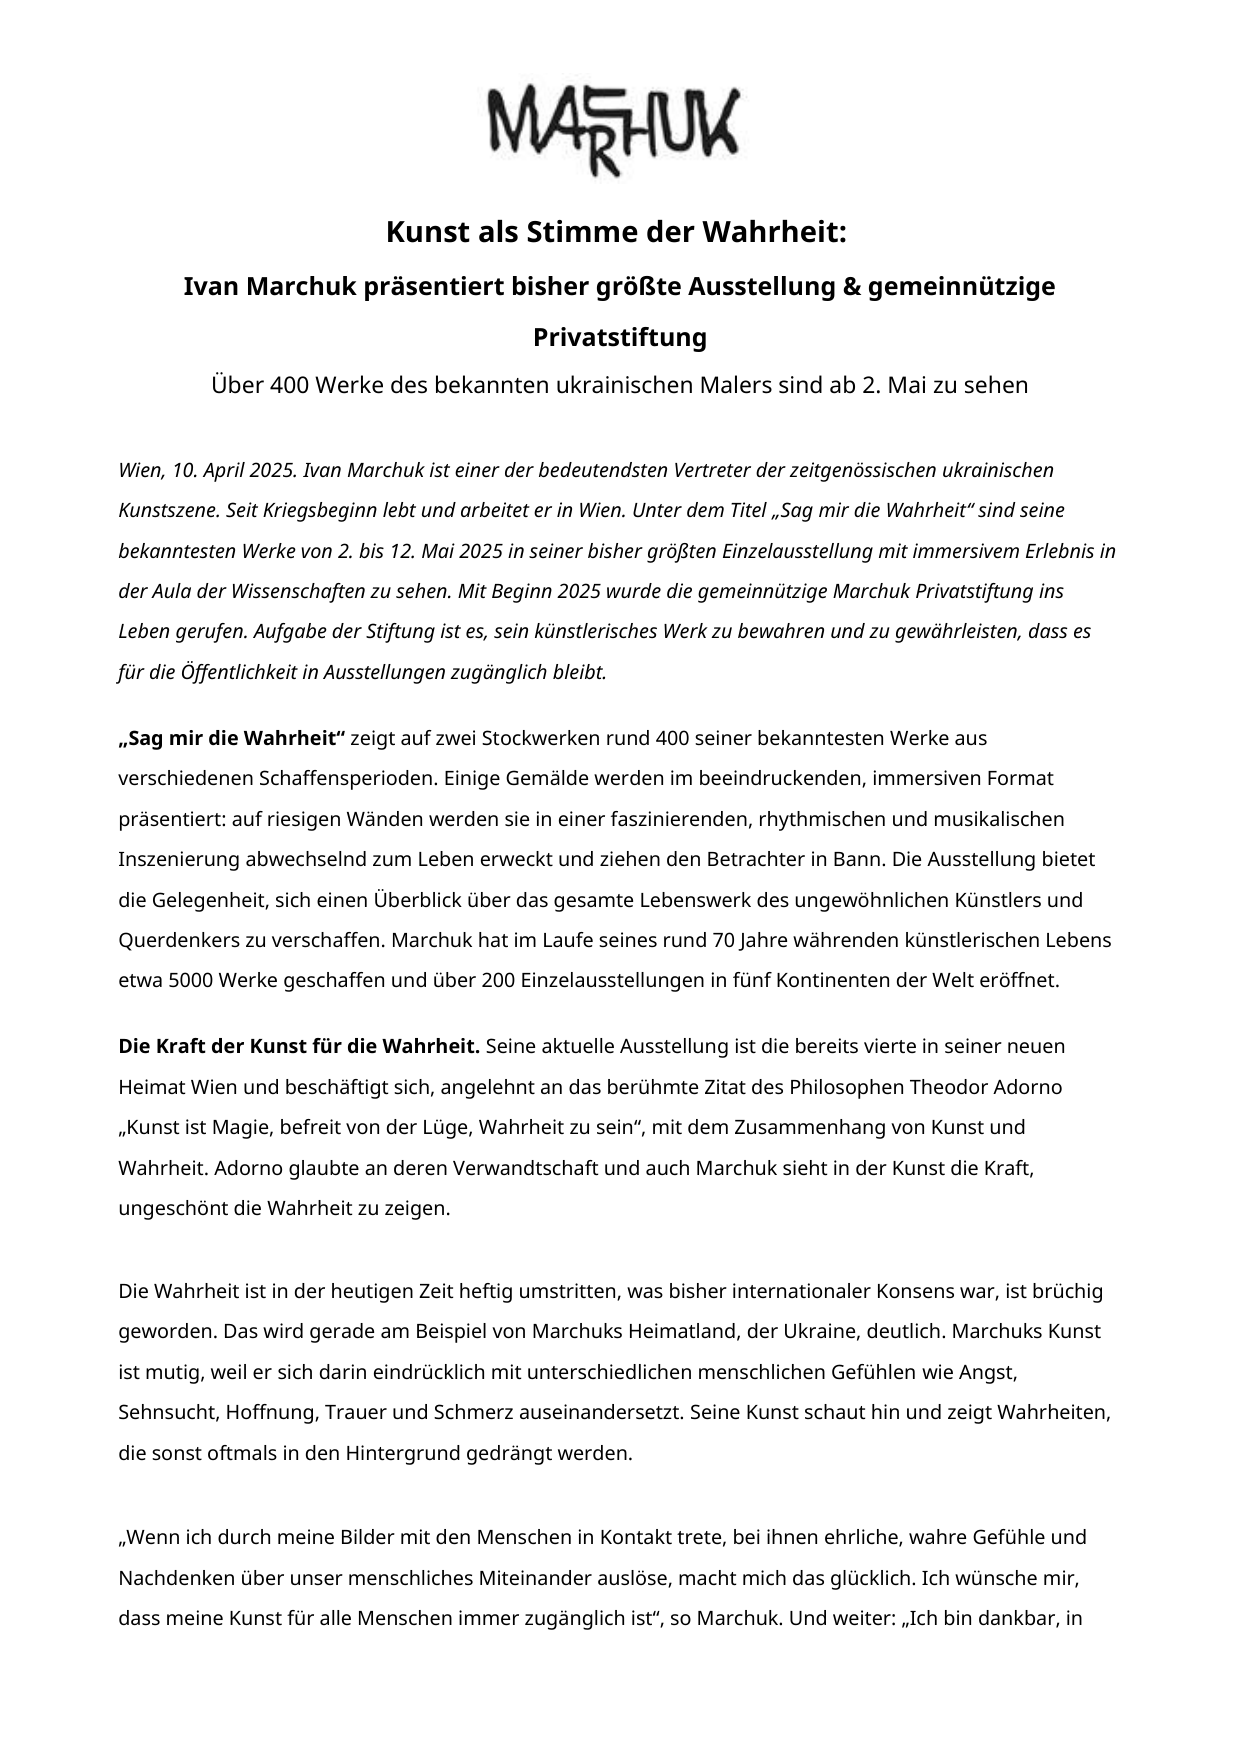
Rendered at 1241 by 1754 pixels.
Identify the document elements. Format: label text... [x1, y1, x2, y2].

text Die Kraft der Kunst für die Wahrheit. Seine aktuelle Ausstellung ist die bereits vierte in seiner neuen Heimat Wien und beschäftigt sich, angelehnt an das berühmte Zitat des Philosophen Theodor Adorno „Kunst ist Magie, befreit von der Lüge, Wahrheit zu sein“, mit dem Zusammenhang von Kunst und Wahrheit. Adorno glaubte an deren Verwandtschaft und auch Marchuk sieht in der Kunst die Kraft, ungeschönt die Wahrheit zu zeigen. [118, 1033, 1122, 1263]
text Wien, 10. April 2025. Ivan Marchuk ist einer der bedeutendsten Vertreter der zeitgenössischen ukrainischen Kunstszene. Seit Kriegsbeginn lebt und arbeitet er in Wien. Unter dem Titel „Sag mir die Wahrheit“ sind seine bekanntesten Werke von 2. bis 12. Mai 2025 in seiner bisher größten Einzelausstellung mit immersivem Erlebnis in der Aula der Wissenschaften zu sehen. Mit Beginn 2025 wurde die gemeinnützige Marchuk Privatstiftung ins Leben gerufen. Aufgabe der Stiftung ist es, sein künstlerisches Werk zu bewahren und zu gewährleisten, dass es für die Öffentlichkeit in Ausstellungen zugänglich bleibt. [118, 456, 1122, 685]
picture [476, 73, 764, 184]
text Kunst als Stimme der Wahrheit: Ivan Marchuk präsentiert bisher größte Ausstellung & gemeinnützige Privatstiftung Über 400 Werke des bekannten ukrainischen Malers sind ab 2. Mai zu sehen [118, 183, 1122, 442]
text Die Wahrheit ist in der heutigen Zeit heftig umstritten, was bisher internationaler Konsens war, ist brüchig geworden. Das wird gerade am Beispiel von Marchuks Heimatland, der Ukraine, deutlich. Marchuks Kunst ist mutig, weil er sich darin eindrücklich mit unterschiedlichen menschlichen Gefühlen wie Angst, Sehnsucht, Hoffnung, Trauer und Schmerz auseinandersetzt. Seine Kunst schaut hin und zeigt Wahrheiten, die sonst oftmals in den Hintergrund gedrängt werden. [118, 1277, 1122, 1509]
text „Sag mir die Wahrheit“ zeigt auf zwei Stockwerken rund 400 seiner bekanntesten Werke aus verschiedenen Schaffensperioden. Einige Gemälde werden im beeindruckenden, immersiven Format präsentiert: auf riesigen Wänden werden sie in einer faszinierenden, rhythmischen und musikalischen Inszenierung abwechselnd zum Leben erweckt und ziehen den Betrachter in Bann. Die Ausstellung bietet die Gelegenheit, sich einen Überblick über das gesamte Lebenswerk des ungewöhnlichen Künstlers und Querdenkers zu verschaffen. Marchuk hat im Laufe seines rund 70 Jahre währenden künstlerischen Lebens etwa 5000 Werke geschaffen und über 200 Einzelausstellungen in fünf Kontinenten der Welt eröffnet. [118, 724, 1122, 994]
